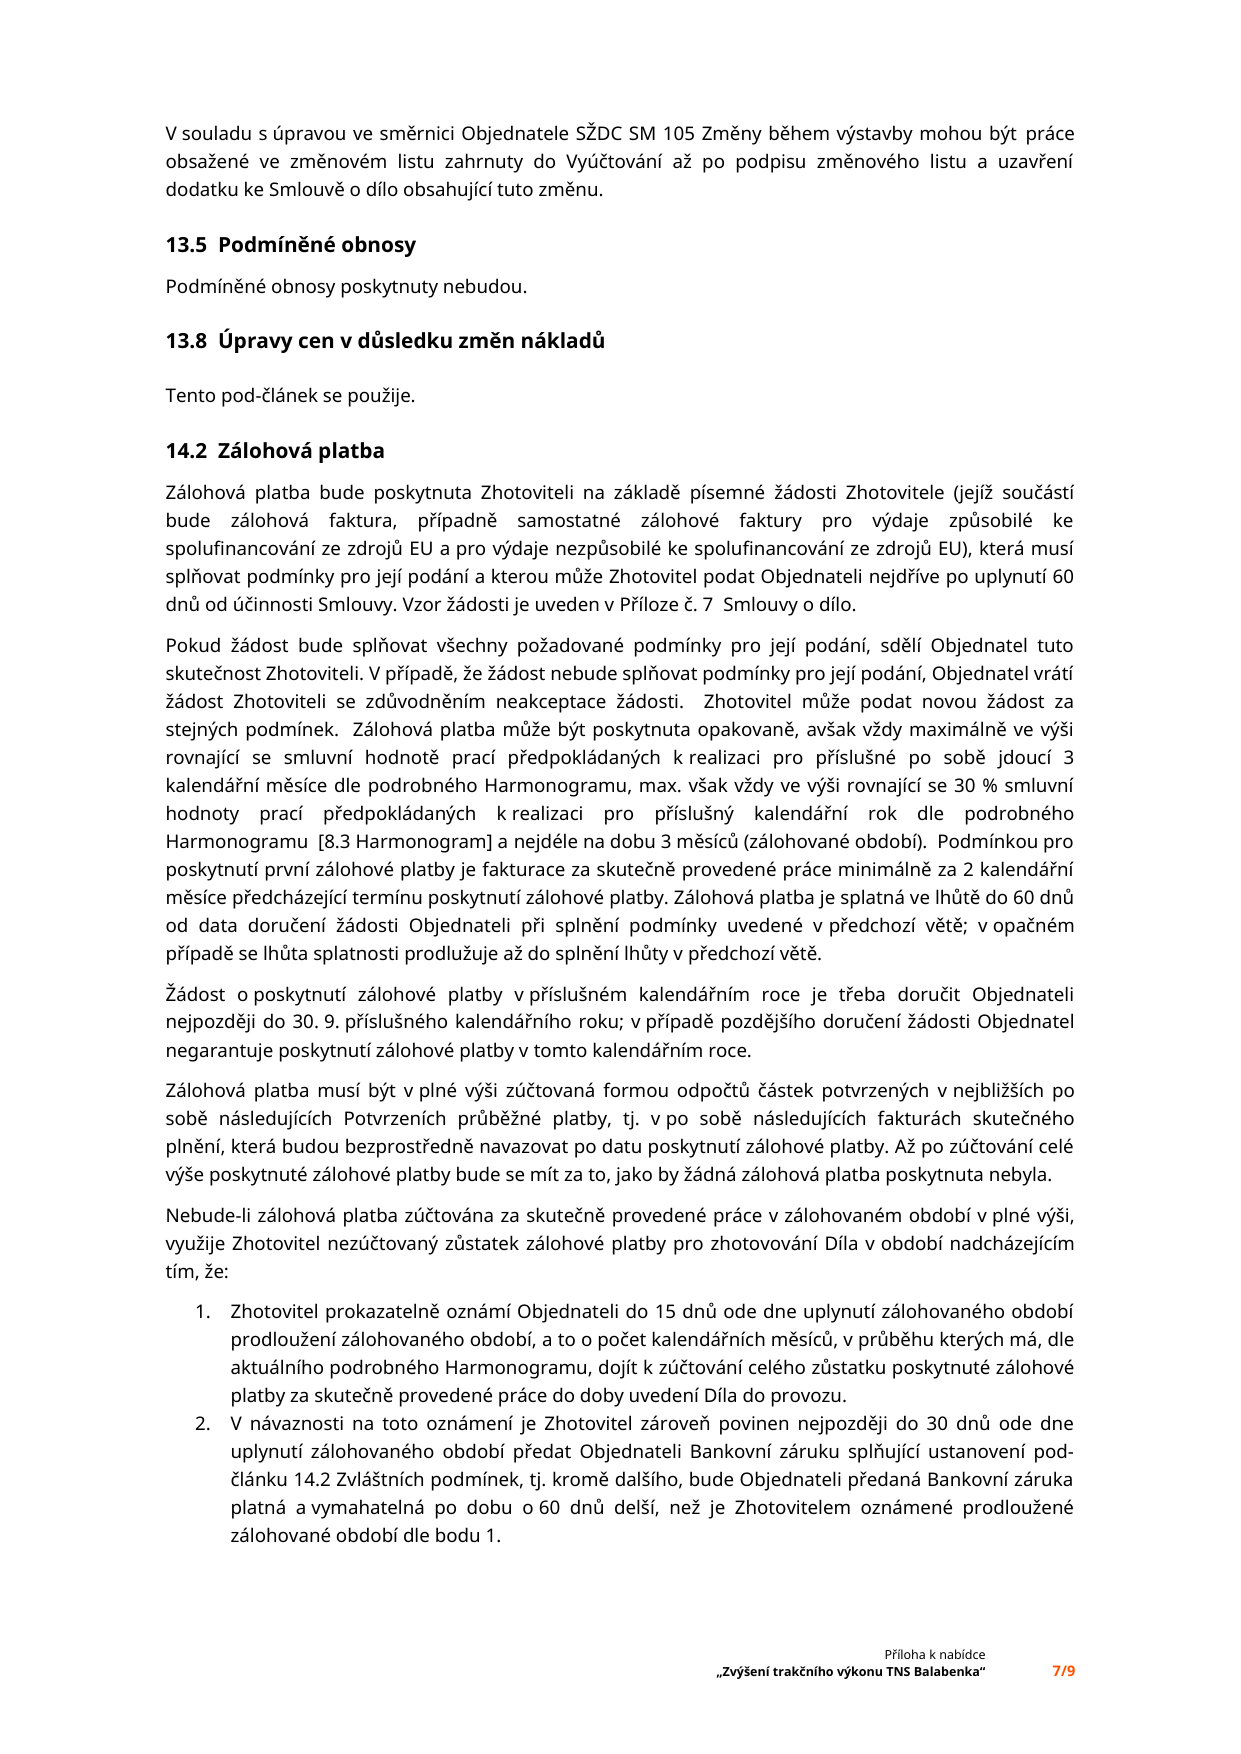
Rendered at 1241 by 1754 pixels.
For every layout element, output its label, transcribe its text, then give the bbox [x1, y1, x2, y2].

text Podmíněné obnosy poskytnuty nebudou. [165, 273, 1075, 299]
text Zálohová platba musí být v plné výši zúčtovaná formou odpočtů částek potvrzených v nejbližších po sobě následujících Potvrzeních průběžné platby, tj. v po sobě následujících fakturách skutečného plnění, která budou bezprostředně navazovat po datu poskytnutí zálohové platby. Až po zúčtování celé výše poskytnuté zálohové platby bude se mít za to, jako by žádná zálohová platba poskytnuta nebyla. [165, 1077, 1075, 1187]
text Žádost o poskytnutí zálohové platby v příslušném kalendářním roce je třeba doručit Objednateli nejpozději do 30. 9. příslušného kalendářního roku; v případě pozdějšího doručení žádosti Objednatel negarantuje poskytnutí zálohové platby v tomto kalendářním roce. [165, 981, 1075, 1062]
text 13.5 Podmíněné obnosy [165, 230, 1075, 258]
text Tento pod-článek se použije. [165, 383, 1075, 408]
text 14.2 Zálohová platba [165, 436, 1075, 464]
text Nebude-li zálohová platba zúčtována za skutečně provedené práce v zálohovaném období v plné výši, využije Zhotovitel nezúčtovaný zůstatek zálohové platby pro zhotovování Díla v období nadcházejícím tím, že: [165, 1202, 1075, 1283]
text 13.8 Úpravy cen v důsledku změn nákladů [165, 326, 1075, 355]
text Pokud žádost bude splňovat všechny požadované podmínky pro její podání, sdělí Objednatel tuto skutečnost Zhotoviteli. V případě, že žádost nebude splňovat podmínky pro její podání, Objednatel vrátí žádost Zhotoviteli se zdůvodněním neakceptace žádosti. Zhotovitel může podat novou žádost za stejných podmínek. Zálohová platba může být poskytnuta opakovaně, avšak vždy maximálně ve výši rovnající se smluvní hodnotě prací předpokládaných k realizaci pro příslušné po sobě jdoucí 3 kalendářní měsíce dle podrobného Harmonogramu, max. však vždy ve výši rovnající se 30 % smluvní hodnoty prací předpokládaných k realizaci pro příslušný kalendářní rok dle podrobného Harmonogramu [8.3 Harmonogram] a nejdéle na dobu 3 měsíců (zálohované období). Podmínkou pro poskytnutí první zálohové platby je fakturace za skutečně provedené práce minimálně za 2 kalendářní měsíce předcházející termínu poskytnutí zálohové platby. Zálohová platba je splatná ve lhůtě do 60 dnů od data doručení žádosti Objednateli při splnění podmínky uvedené v předchozí větě; v opačném případě se lhůta splatnosti prodlužuje až do splnění lhůty v předchozí větě. [165, 632, 1075, 966]
list Zhotovitel prokazatelně oznámí Objednateli do 15 dnů ode dne uplynutí zálohovaného období prodloužení zálohovaného období, a to o počet kalendářních měsíců, v průběhu kterých má, dle aktuálního podrobného Harmonogramu, dojít k zúčtování celého zůstatku poskytnuté zálohové platby za skutečně provedené práce do doby uvedení Díla do provozu. [195, 1298, 1075, 1408]
list V návaznosti na toto oznámení je Zhotovitel zároveň povinen nejpozději do 30 dnů ode dne uplynutí zálohovaného období předat Objednateli Bankovní záruku splňující ustanovení pod-článku 14.2 Zvláštních podmínek, tj. kromě dalšího, bude Objednateli předaná Bankovní záruka platná a vymahatelná po dobu o 60 dnů delší, než je Zhotovitelem oznámené prodloužené zálohované období dle bodu 1. [195, 1411, 1075, 1548]
text V souladu s úpravou ve směrnici Objednatele SŽDC SM 105 Změny během výstavby mohou být práce obsažené ve změnovém listu zahrnuty do Vyúčtování až po podpisu změnového listu a uzavření dodatku ke Smlouvě o dílo obsahující tuto změnu. [165, 121, 1075, 202]
text Zálohová platba bude poskytnuta Zhotoviteli na základě písemné žádosti Zhotovitele (jejíž součástí bude zálohová faktura, případně samostatné zálohové faktury pro výdaje způsobilé ke spolufinancování ze zdrojů EU a pro výdaje nezpůsobilé ke spolufinancování ze zdrojů EU), která musí splňovat podmínky pro její podání a kterou může Zhotovitel podat Objednateli nejdříve po uplynutí 60 dnů od účinnosti Smlouvy. Vzor žádosti je uveden v Příloze č. 7 Smlouvy o dílo. [165, 479, 1075, 617]
